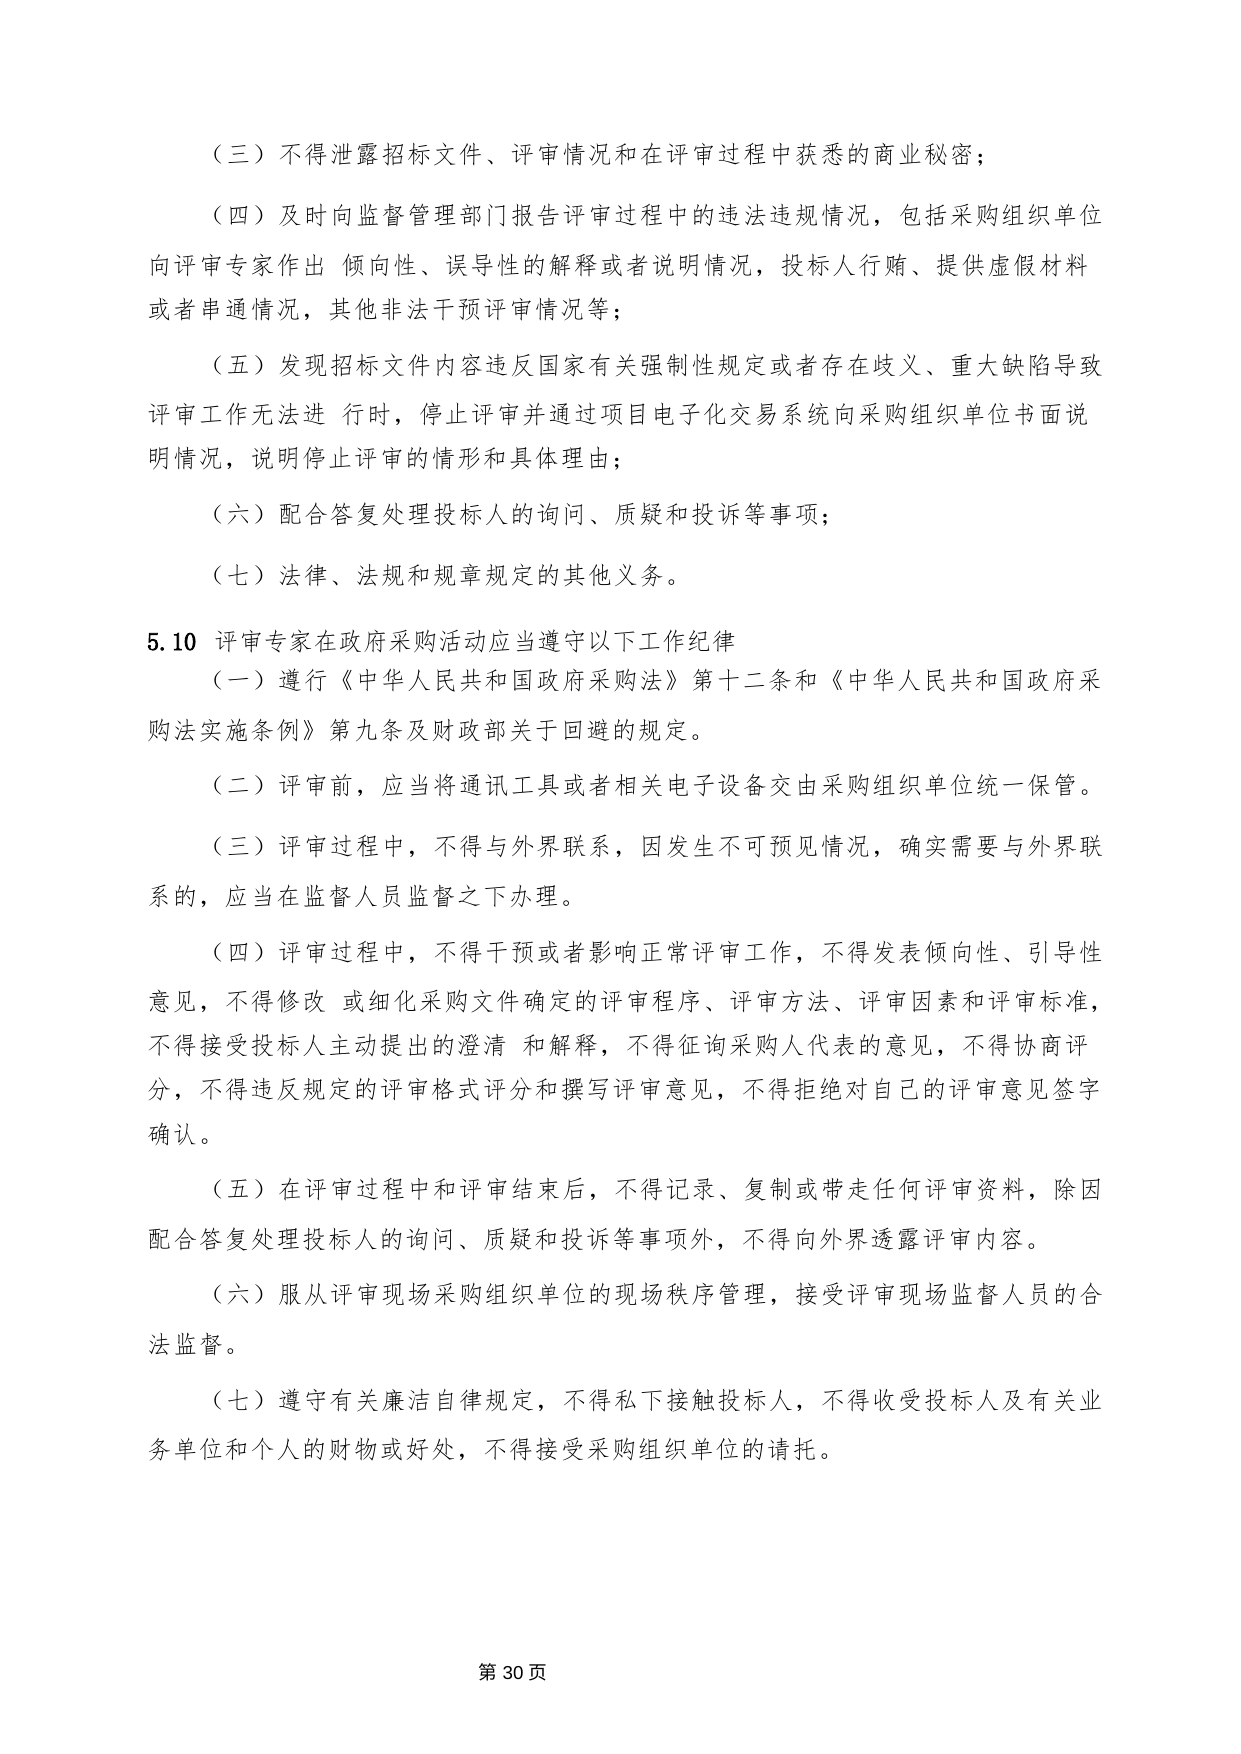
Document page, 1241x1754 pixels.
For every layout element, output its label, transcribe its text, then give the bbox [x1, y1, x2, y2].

text （六）配合答复处理投标人的询问、质疑和投诉等事项； [146, 506, 1111, 550]
text （三）评审过程中，不得与外界联系，因发生不可预见情况，确实需要与外界联系的，应当在监督人员监督之下办理。 [146, 838, 1111, 927]
text （三）不得泄露招标文件、评审情况和在评审过程中获悉的商业秘密； [146, 146, 1111, 191]
text （一）遵行《中华人民共和国政府采购法》第十二条和《中华人民共和国政府采购法实施条例》第九条及财政部关于回避的规定。 [146, 672, 1111, 761]
text （七）法律、法规和规章规定的其他义务。 [146, 567, 1111, 611]
text （四）及时向监督管理部门报告评审过程中的违法违规情况，包括采购组织单位向评审专家作出 倾向性、误导性的解释或者说明情况，投标人行贿、提供虚假材料或者串通情况，其他非法干预评审情况等； [146, 207, 1111, 340]
text （六）服从评审现场采购组织单位的现场秩序管理，接受评审现场监督人员的合法监督。 [146, 1287, 1111, 1375]
text （四）评审过程中，不得干预或者影响正常评审工作，不得发表倾向性、引导性意见，不得修改 或细化采购文件确定的评审程序、评审方法、评审因素和评审标准，不得接受投标人主动提出的澄清 和解释，不得征询采购人代表的意见，不得协商评分，不得违反规定的评审格式评分和撰写评审意见，不得拒绝对自己的评审意见签字确认。 [146, 944, 1111, 1164]
text （七）遵守有关廉洁自律规定，不得私下接触投标人，不得收受投标人及有关业务单位和个人的财物或好处，不得接受采购组织单位的请托。 [146, 1392, 1111, 1480]
text （五）在评审过程中和评审结束后，不得记录、复制或带走任何评审资料，除因配合答复处理投标人的询问、质疑和投诉等事项外，不得向外界透露评审内容。 [146, 1181, 1111, 1270]
text （五）发现招标文件内容违反国家有关强制性规定或者存在歧义、重大缺陷导致评审工作无法进 行时，停止评审并通过项目电子化交易系统向采购组织单位书面说明情况，说明停止评审的情形和具体理由； [146, 357, 1111, 489]
text （二）评审前，应当将通讯工具或者相关电子设备交由采购组织单位统一保管。 [146, 777, 1111, 822]
text 5.10 评审专家在政府采购活动应当遵守以下工作纪律 [147, 628, 1111, 655]
